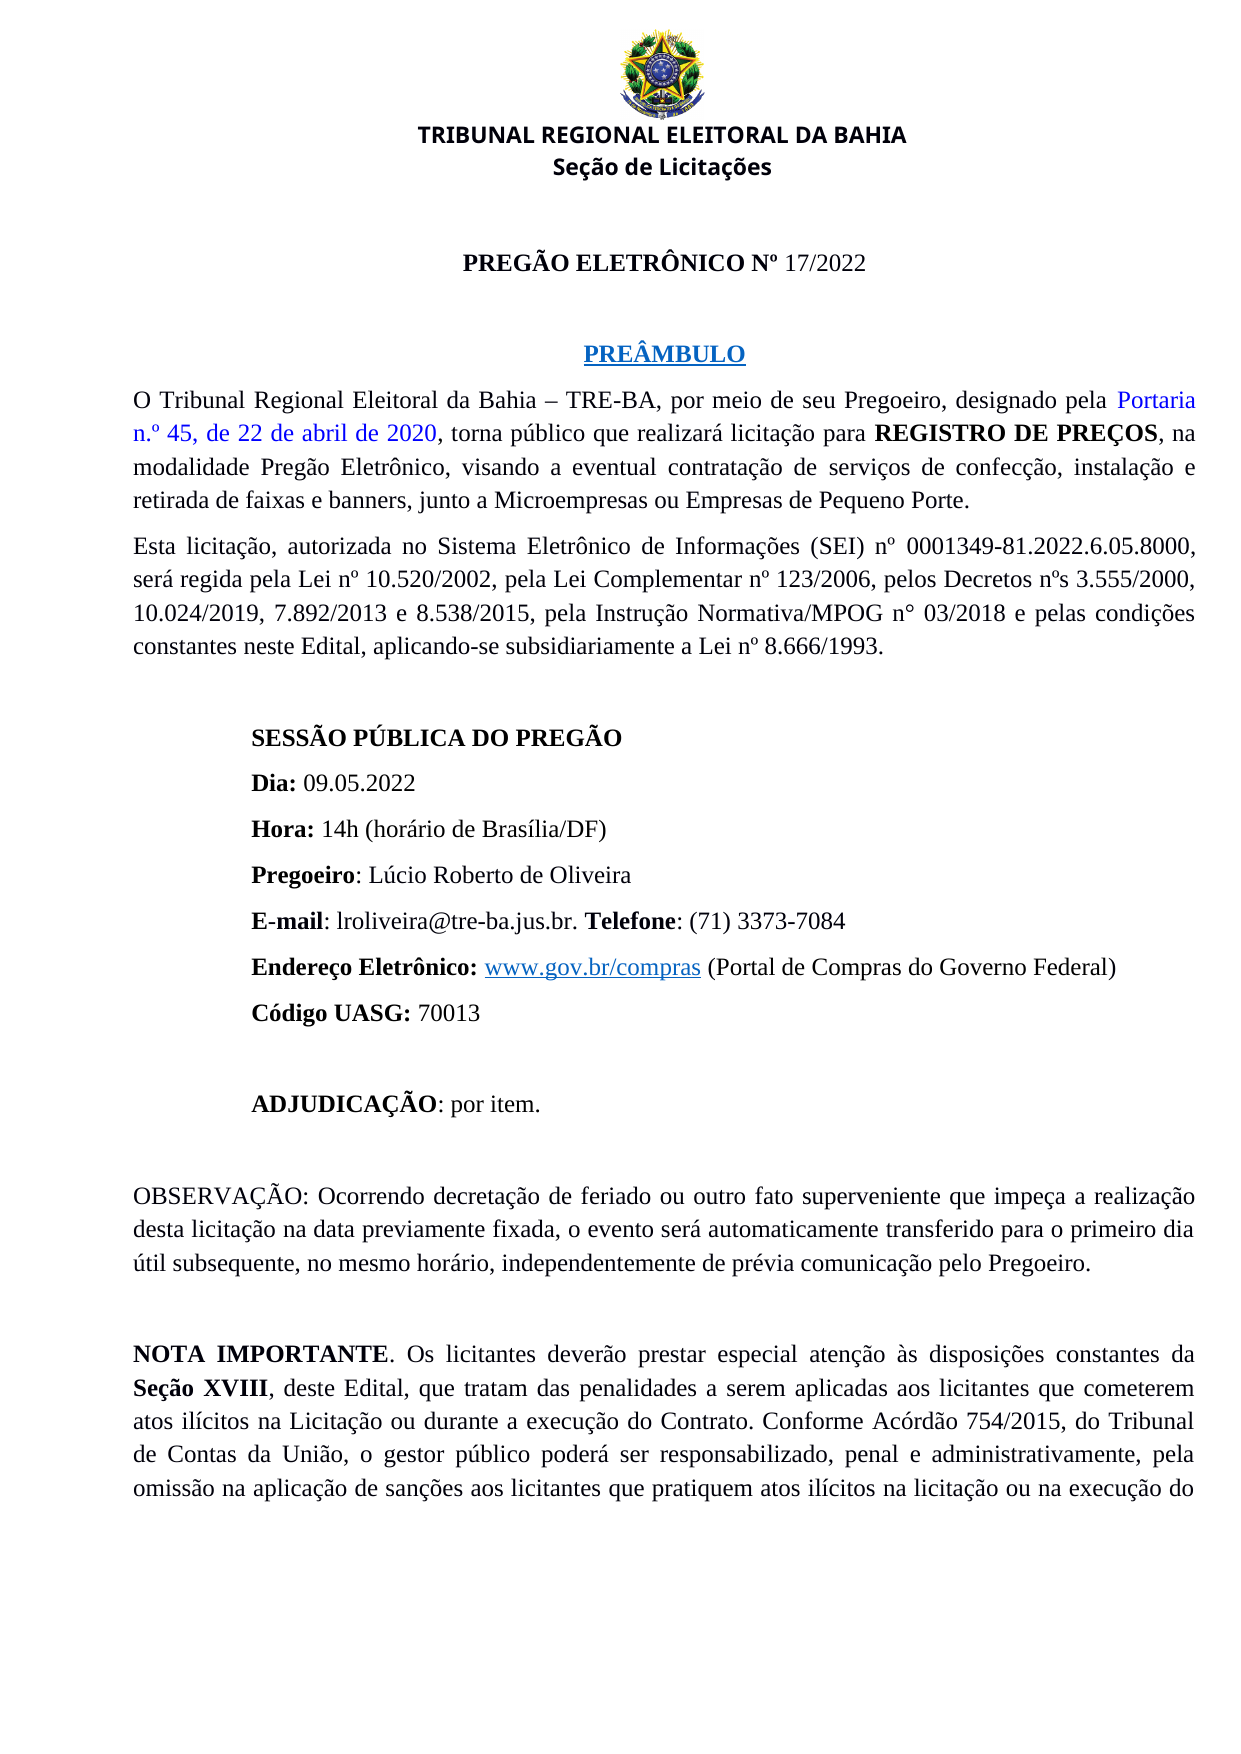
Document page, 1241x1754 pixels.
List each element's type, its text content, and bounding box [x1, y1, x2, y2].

text Endereço Eletrônico: www.gov.br/compras (Portal de Compras do Governo Federal) [251, 948, 1196, 982]
text ADJUDICAÇÃO: por item. [177, 1086, 1196, 1119]
text PREÂMBULO [133, 336, 1196, 369]
text Dia: 09.05.2022 [251, 765, 1196, 798]
text PREGÃO ELETRÔNICO Nº [133, 244, 1196, 278]
text SESSÃO PÚBLICA DO PREGÃO [251, 719, 1196, 753]
text Esta licitação, autorizada no Sistema Eletrônico de Informações (SEI) nº , será regida pela Lei nº 10.520/2002, pela Lei Complementar nº 123/2006, pelos Decretos nºs 3.555/2000, 10.024/2019, 7.892/2013 e 8.538/2015, pela Instrução Normativa/MPOG n° 03/2018 e pelas condições constantes neste Edital, aplicando-se subsidiariamente a Lei nº 8.666/1993. [133, 528, 1196, 661]
text E-mail: lroliveira@tre-ba.jus.br. Telefone: (71) 3373-7084 [177, 903, 1196, 936]
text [133, 1336, 1196, 1503]
text Pregoeiro: Lúcio Roberto de Oliveira [177, 857, 1196, 890]
text O Tribunal Regional Eleitoral da Bahia – TRE-BA, por meio de seu Pregoeiro, designado pela Portaria n.º 45, de 22 de abril de 2020, torna público que realizará licitação para REGISTRO DE PREÇOS, na modalidade Pregão Eletrônico, visando a eventual contratação de , junto a Microempresas ou Empresas de Pequeno Porte. [133, 382, 1196, 515]
text OBSERVAÇÃO: Ocorrendo decretação de feriado ou outro fato superveniente que impeça a realização desta licitação na data previamente fixada, o evento será automaticamente transferido para o primeiro dia útil subsequente, no mesmo horário, independentemente de prévia comunicação pelo Pregoeiro. [133, 1178, 1196, 1278]
text Hora: 14h (horário de Brasília/DF) [251, 811, 1196, 844]
text Código UASG: 70013 [177, 994, 1196, 1028]
